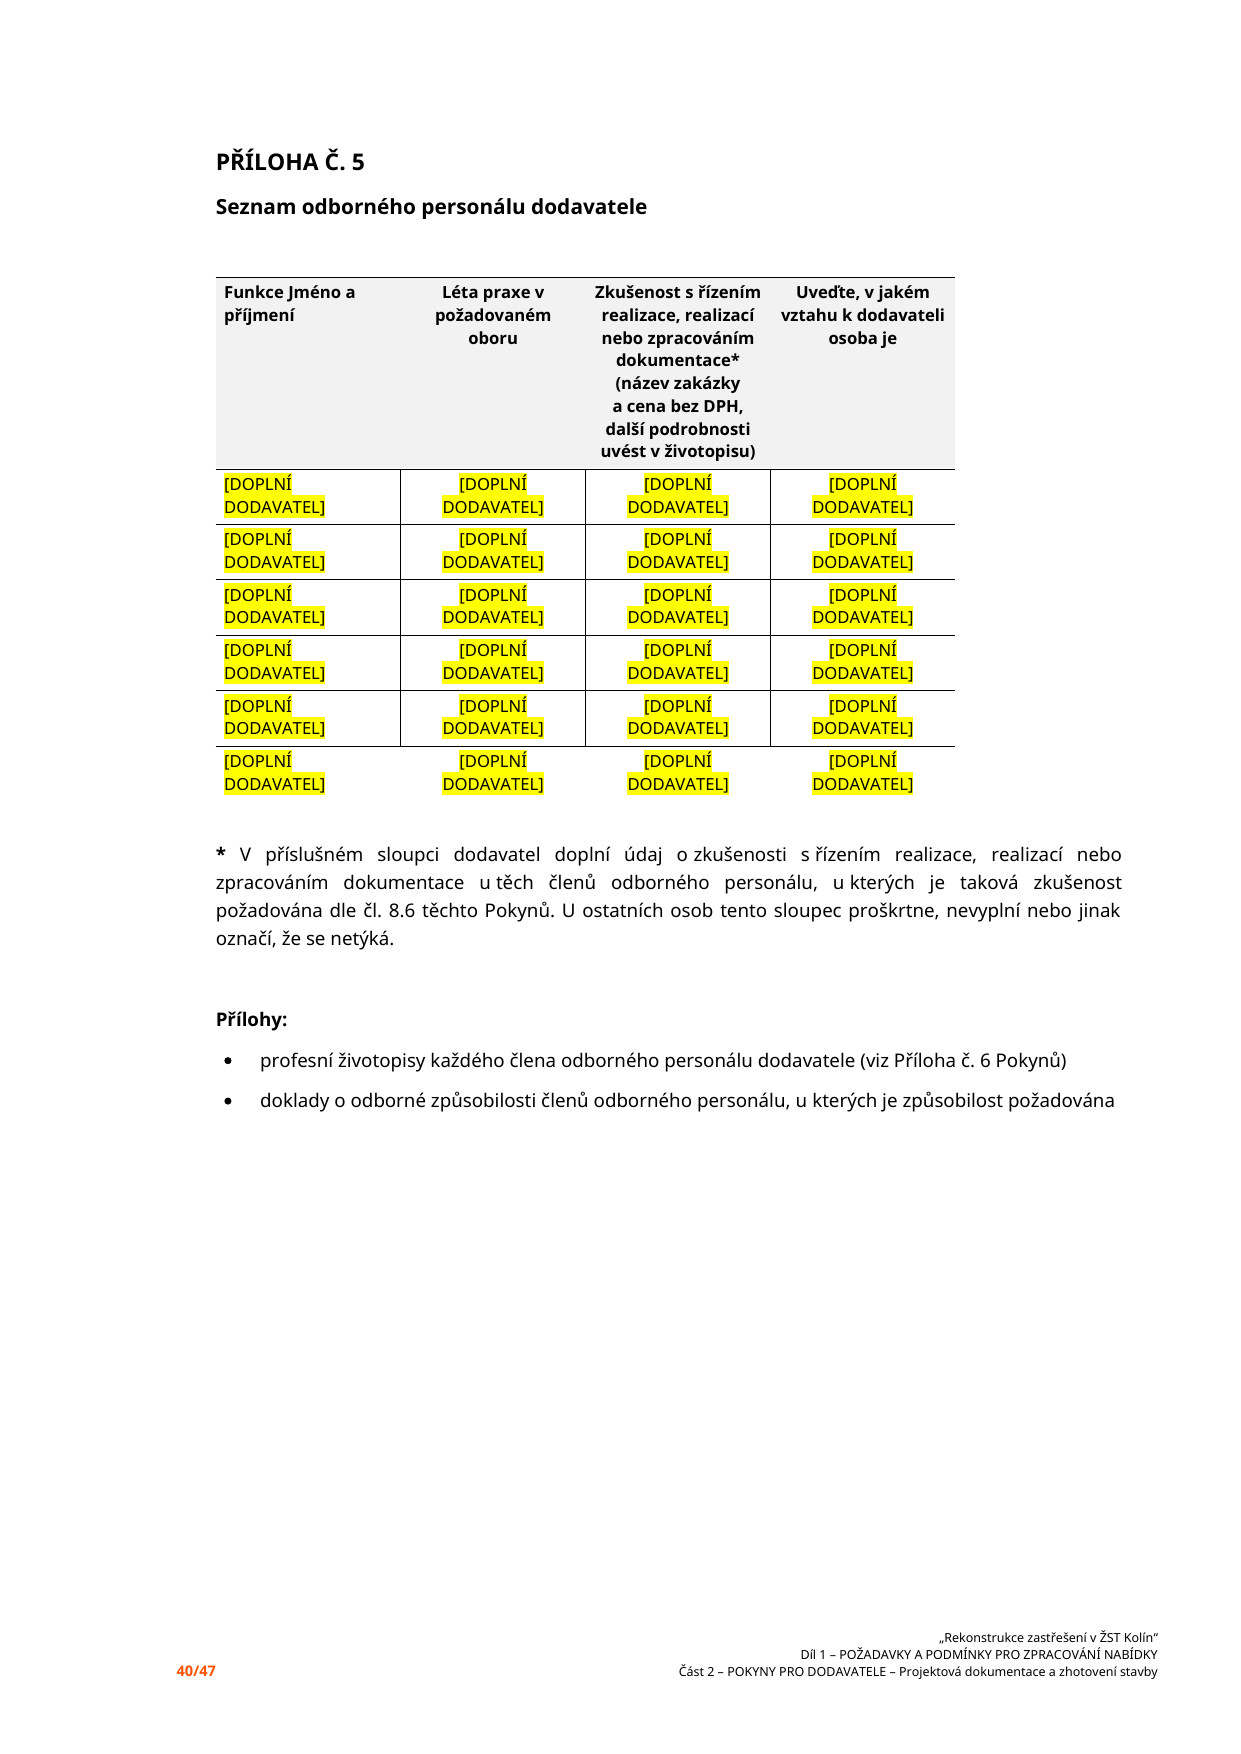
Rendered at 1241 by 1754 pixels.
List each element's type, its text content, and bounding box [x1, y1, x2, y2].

table_cell [DOPLNÍ DODAVATEL] [771, 580, 955, 635]
text profesní životopisy každého člena odborného personálu dodavatele (viz Příloha č. 6 Pokynů) [224, 1047, 1122, 1073]
table_header Uveďte, v jakém vztahu k dodavateli osoba je [770, 278, 955, 468]
text Přílohy: [216, 1007, 1122, 1032]
table_cell [DOPLNÍ DODAVATEL] [216, 636, 400, 690]
table_cell [DOPLNÍ DODAVATEL] [770, 747, 955, 801]
table_cell [DOPLNÍ DODAVATEL] [401, 691, 585, 746]
table_cell [DOPLNÍ DODAVATEL] [771, 470, 955, 524]
table_cell [DOPLNÍ DODAVATEL] [771, 636, 955, 690]
table_cell [DOPLNÍ DODAVATEL] [401, 470, 585, 524]
table_cell [DOPLNÍ DODAVATEL] [401, 525, 585, 579]
table_cell [DOPLNÍ DODAVATEL] [216, 525, 400, 579]
table_cell [DOPLNÍ DODAVATEL] [585, 747, 770, 801]
text Příloha č. 5 [216, 146, 1122, 177]
table_cell [DOPLNÍ DODAVATEL] [586, 691, 770, 746]
table_cell [DOPLNÍ DODAVATEL] [216, 580, 400, 635]
text Seznam odborného personálu dodavatele [216, 192, 1122, 221]
text doklady o odborné způsobilosti členů odborného personálu, u kterých je způsobilost požadována [224, 1088, 1122, 1113]
table_header Funkce Jméno a příjmení [216, 278, 401, 468]
table_cell [DOPLNÍ DODAVATEL] [216, 691, 400, 746]
table_cell [DOPLNÍ DODAVATEL] [586, 525, 770, 579]
table_cell [DOPLNÍ DODAVATEL] [216, 470, 400, 524]
table_cell [DOPLNÍ DODAVATEL] [586, 636, 770, 690]
table_cell [DOPLNÍ DODAVATEL] [401, 580, 585, 635]
table_cell [DOPLNÍ DODAVATEL] [216, 747, 401, 801]
table_cell [DOPLNÍ DODAVATEL] [771, 525, 955, 579]
table_cell [DOPLNÍ DODAVATEL] [401, 636, 585, 690]
table_header Léta praxe v požadovaném oboru [401, 278, 585, 468]
table_cell [DOPLNÍ DODAVATEL] [586, 470, 770, 524]
table_cell [DOPLNÍ DODAVATEL] [401, 747, 585, 801]
table_header Zkušenost s řízením realizace, realizací nebo zpracováním dokumentace* (název zakázky a cena bez DPH, další podrobnosti uvést v životopisu) [585, 278, 770, 468]
table_cell [DOPLNÍ DODAVATEL] [586, 580, 770, 635]
table_cell [DOPLNÍ DODAVATEL] [771, 691, 955, 746]
text * V příslušném sloupci dodavatel doplní údaj o zkušenosti s řízením realizace, realizací nebo zpracováním dokumentace u těch členů odborného personálu, u kterých je taková zkušenost požadována dle čl. 8.6 těchto Pokynů. U ostatních osob tento sloupec proškrtne, nevyplní nebo jinak označí, že se netýká. [216, 841, 1122, 951]
